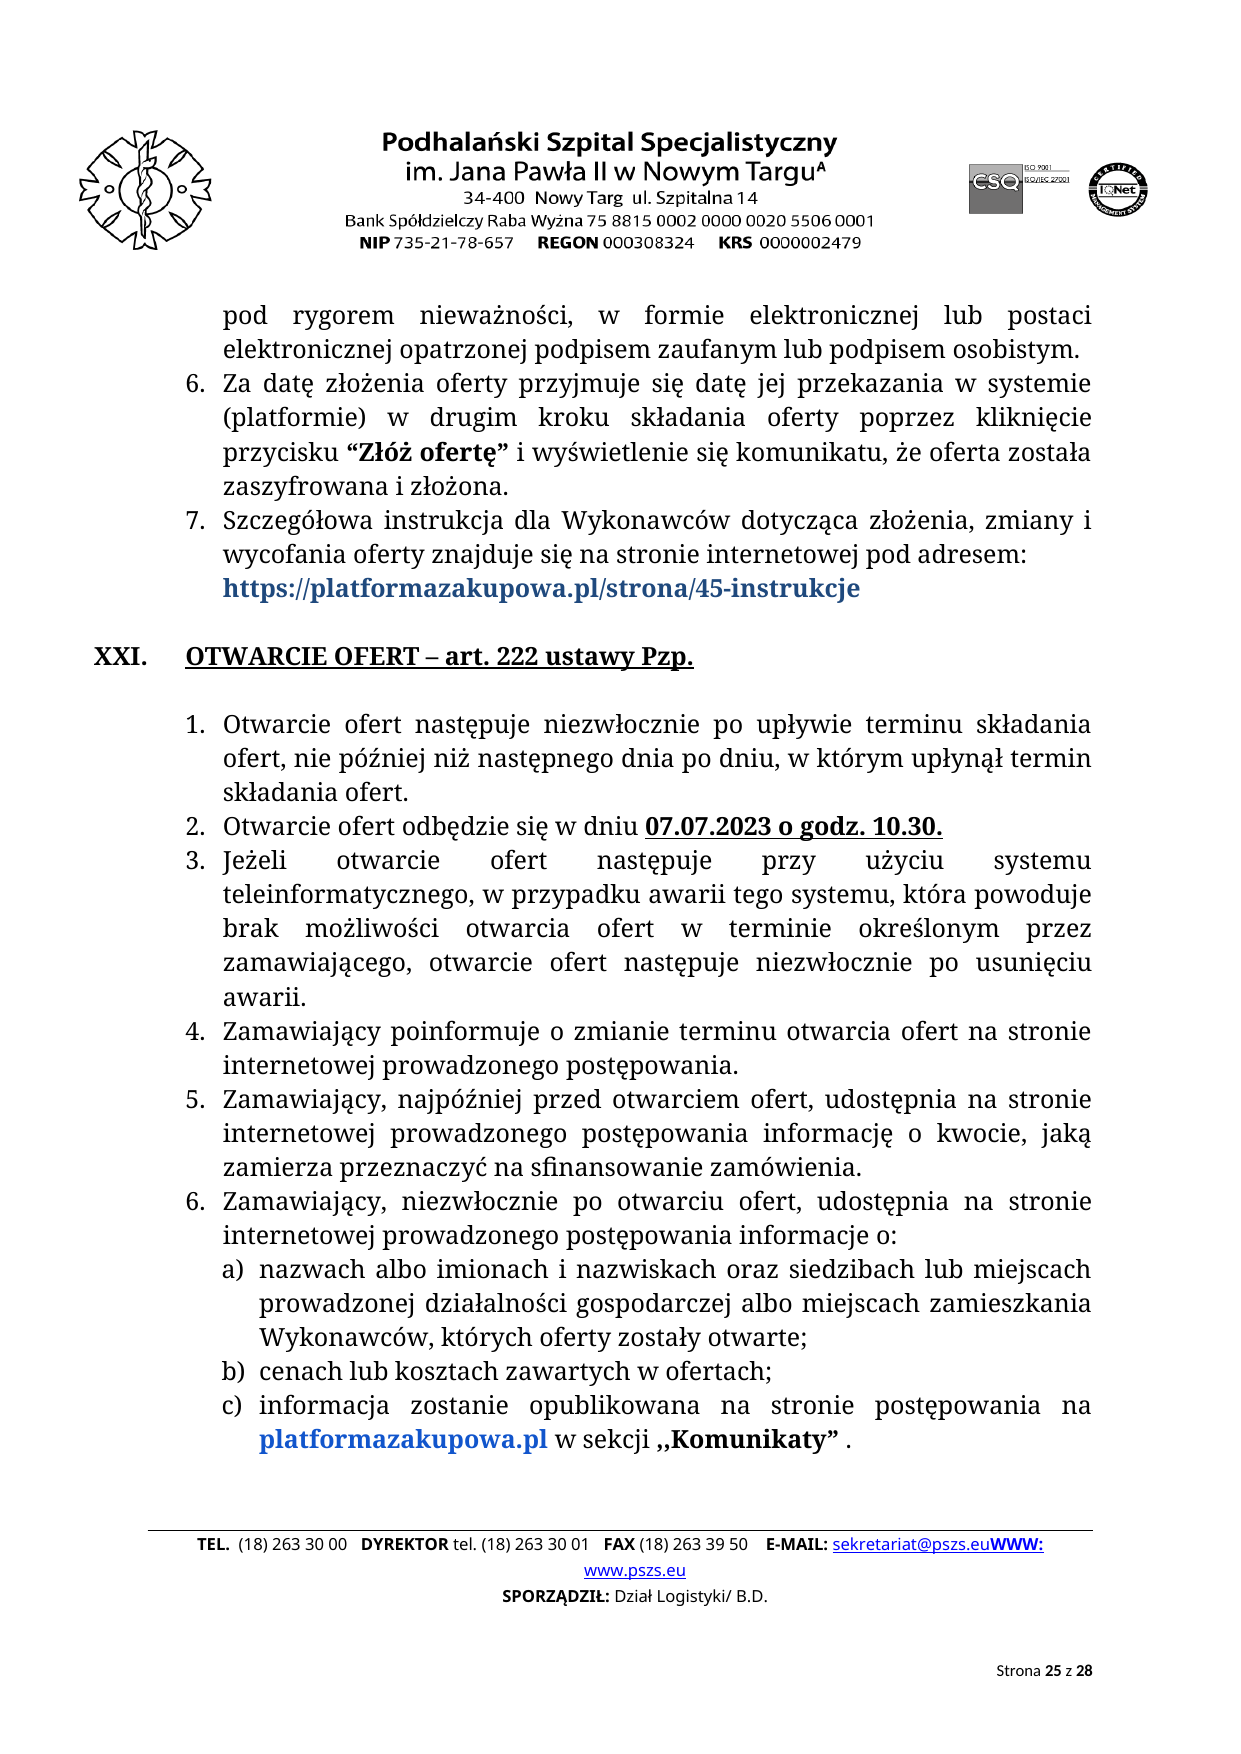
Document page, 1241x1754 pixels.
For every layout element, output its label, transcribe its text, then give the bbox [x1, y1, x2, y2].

list Jeżeli otwarcie ofert następuje przy użyciu systemu teleinformatycznego, w przypadku awarii tego systemu, która powoduje brak możliwości otwarcia ofert w terminie określonym przez zamawiającego, otwarcie ofert następuje niezwłocznie po usunięciu awarii. [185, 843, 1093, 1013]
list informacja zostanie opublikowana na stronie postępowania na platformazakupowa.pl w sekcji ,,Komunikaty” . [221, 1388, 1093, 1456]
list OTWARCIE OFERT – art. 222 ustawy Pzp. [148, 638, 1093, 673]
list Zamawiający poinformuje o zmianie terminu otwarcia ofert na stronie internetowej prowadzonego postępowania. [185, 1013, 1093, 1081]
list Zamawiający, najpóźniej przed otwarciem ofert, udostępnia na stronie internetowej prowadzonego postępowania informację o kwocie, jaką zamierza przeznaczyć na sfinansowanie zamówienia. [185, 1081, 1093, 1183]
list Zamawiający, niezwłocznie po otwarciu ofert, udostępnia na stronie internetowej prowadzonego postępowania informacje o: [185, 1183, 1093, 1252]
list Otwarcie ofert odbędzie się w dniu 07.07.2023 o godz. 10.30. [185, 809, 1093, 843]
list Otwarcie ofert następuje niezwłocznie po upływie terminu składania ofert, nie później niż następnego dnia po dniu, w którym upłynął termin składania ofert. [185, 707, 1093, 809]
list Szczegółowa instrukcja dla Wykonawców dotycząca złożenia, zmiany i wycofania oferty znajduje się na stronie internetowej pod adresem: [185, 502, 1093, 570]
list nazwach albo imionach i nazwiskach oraz siedzibach lub miejscach prowadzonej działalności gospodarczej albo miejscach zamieszkania Wykonawców, których oferty zostały otwarte; [221, 1252, 1093, 1354]
list Za datę złożenia oferty przyjmuje się datę jej przekazania w systemie (platformie) w drugim kroku składania oferty poprzez kliknięcie przycisku “Złóż ofertę” i wyświetlenie się komunikatu, że oferta została zaszyfrowana i złożona. [185, 366, 1093, 502]
list cenach lub kosztach zawartych w ofertach; [221, 1354, 1093, 1388]
list https://platformazakupowa.pl/strona/45-instrukcje [223, 570, 1093, 604]
picture [0, 90, 1241, 287]
